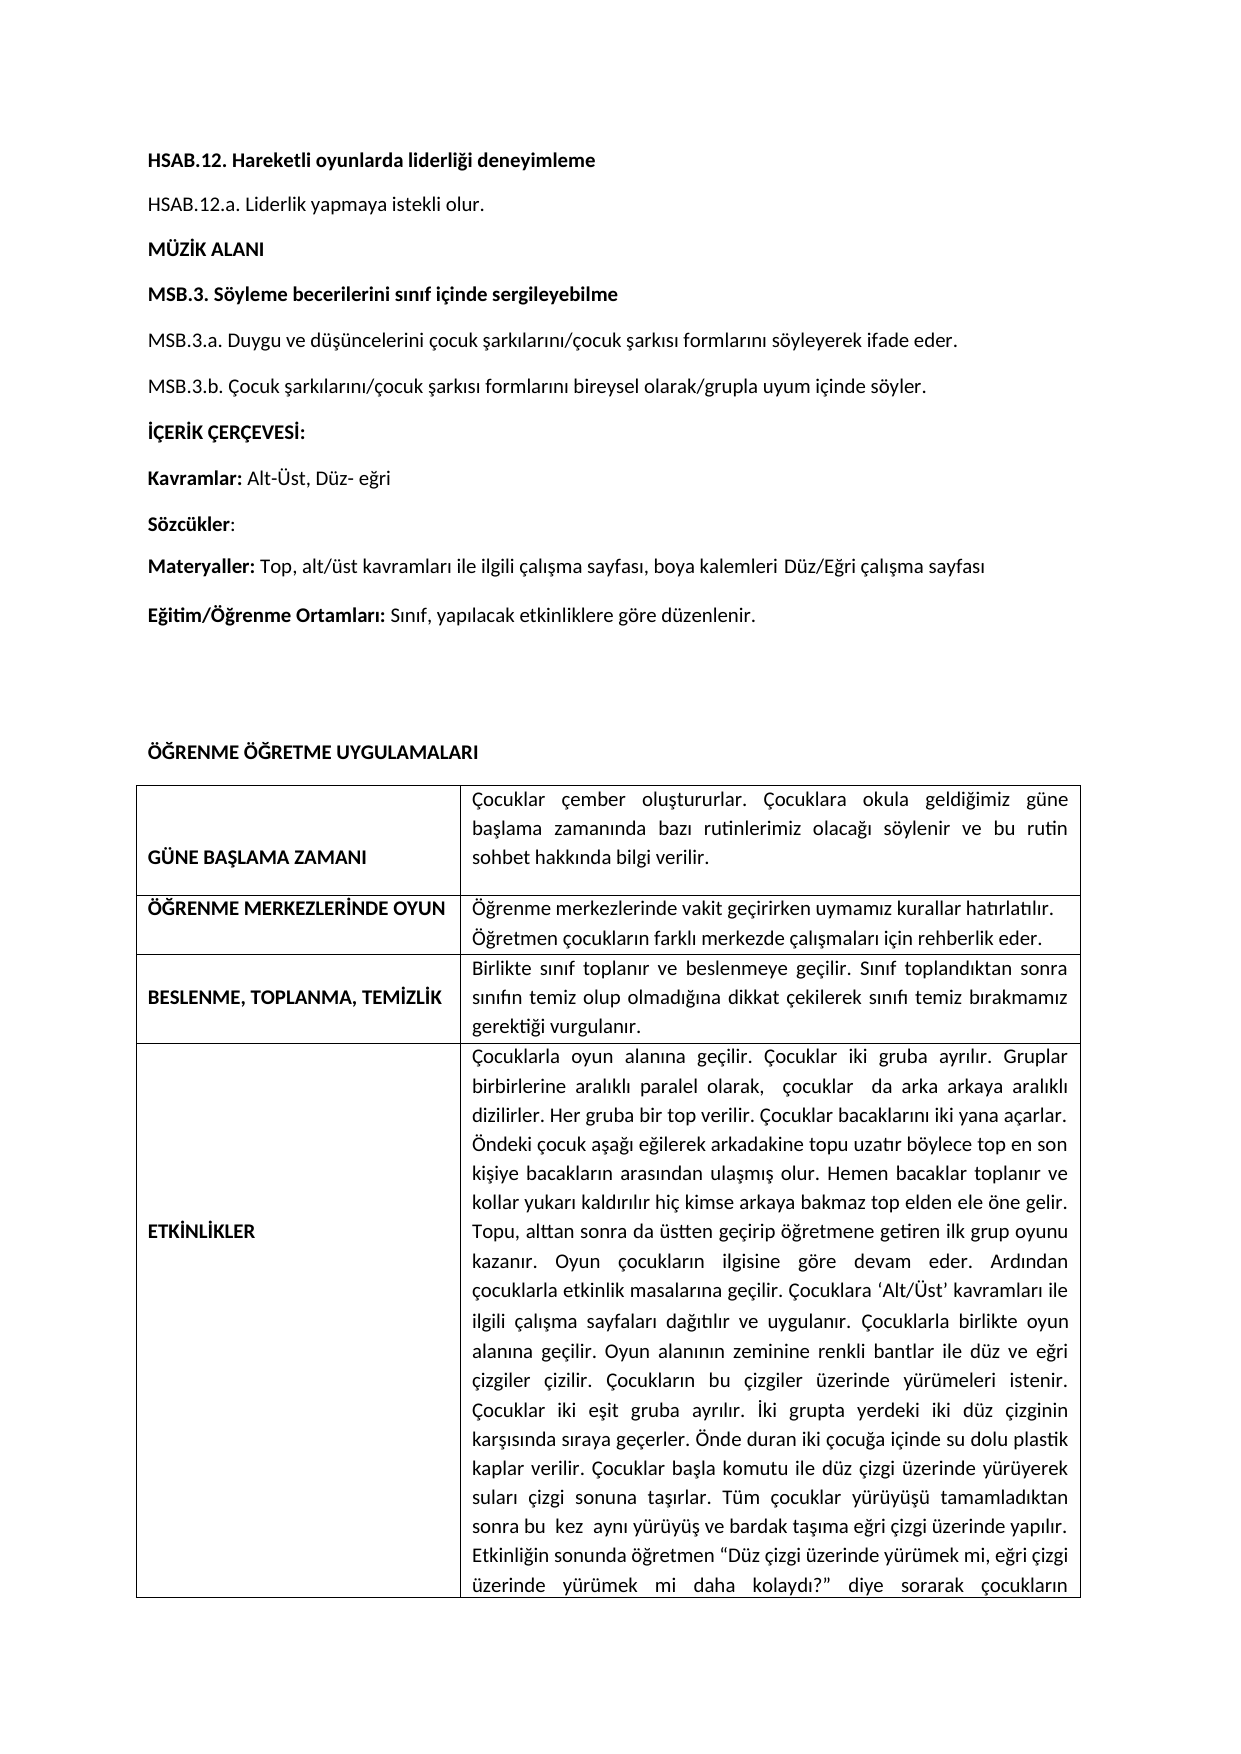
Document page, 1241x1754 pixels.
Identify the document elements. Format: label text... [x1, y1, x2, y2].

text MSB.3.b. Çocuk şarkılarını/çocuk şarkısı formlarını bireysel olarak/grupla uyum içinde söyler. [148, 373, 1093, 399]
text ÖĞRENME ÖĞRETME UYGULAMALARI [148, 739, 1093, 765]
text MSB.3. Söyleme becerilerini sınıf içinde sergileyebilme [148, 282, 1093, 307]
text Kavramlar: Alt-Üst, Düz- eğri [148, 465, 1093, 490]
table_cell ETKİNLİKLER [137, 1044, 460, 1597]
text Sözcükler: [148, 511, 1093, 536]
text İÇERİK ÇERÇEVESİ: [148, 419, 1093, 444]
table_header GÜNE BAŞLAMA ZAMANI [137, 786, 460, 894]
text MSB.3.a. Duygu ve düşüncelerini çocuk şarkılarını/çocuk şarkısı formlarını söyleyerek ifade eder. [148, 327, 1093, 353]
table_cell Öğrenme merkezlerinde vakit geçirirken uymamız kurallar hatırlatılır. Öğretmen çocukların farklı merkezde çalışmaları için rehberlik eder. [461, 896, 1080, 954]
table_header Çocuklar çember oluştururlar. Çocuklara okula geldiğimiz güne başlama zamanında bazı rutinlerimiz olacağı söylenir ve bu rutin sohbet hakkında bilgi verilir. [461, 786, 1080, 894]
table_cell BESLENME, TOPLANMA, TEMİZLİK [137, 955, 460, 1043]
table_cell Birlikte sınıf toplanır ve beslenmeye geçilir. Sınıf toplandıktan sonra sınıfın temiz olup olmadığına dikkat çekilerek sınıfı temiz bırakmamız gerektiği vurgulanır. [461, 955, 1080, 1043]
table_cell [461, 1044, 1080, 1597]
text Materyaller: Top, alt/üst kavramları ile ilgili çalışma sayfası, boya kalemleri Düz/Eğri çalışma sayfası [148, 554, 1082, 578]
text MÜZİK ALANI [148, 236, 1093, 261]
text Eğitim/Öğrenme Ortamları: Sınıf, yapılacak etkinliklere göre düzenlenir. [148, 602, 1093, 627]
text HSAB.12.a. Liderlik yapmaya istekli olur. [148, 192, 1093, 217]
table_cell ÖĞRENME MERKEZLERİNDE OYUN [137, 896, 460, 954]
text HSAB.12. Hareketli oyunlarda liderliği deneyimleme [148, 148, 1093, 173]
